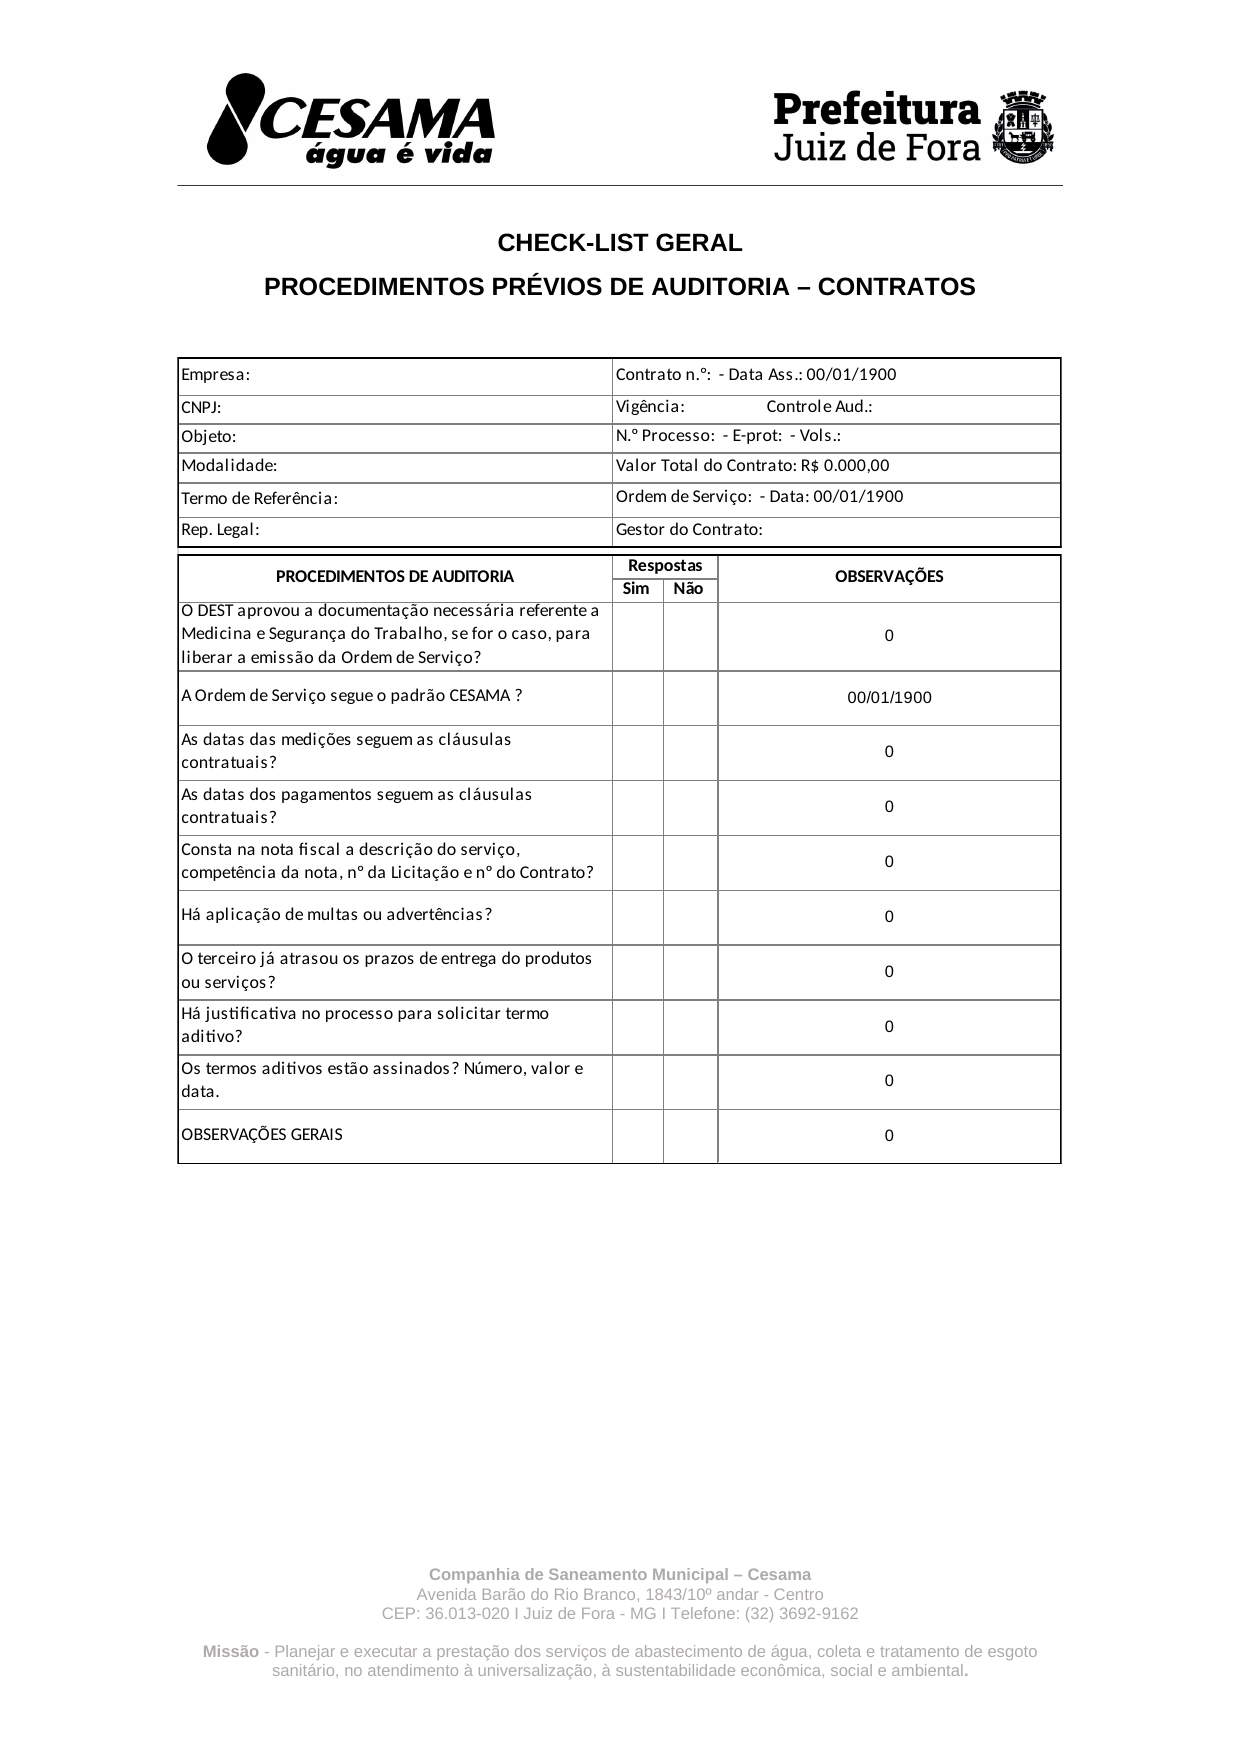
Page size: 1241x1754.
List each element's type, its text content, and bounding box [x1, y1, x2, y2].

text CHECK-LIST GERAL [177, 228, 1063, 257]
text PROCEDIMENTOS PRÉVIOS DE AUDITORIA – CONTRATOS [177, 271, 1063, 300]
picture [177, 73, 1063, 186]
